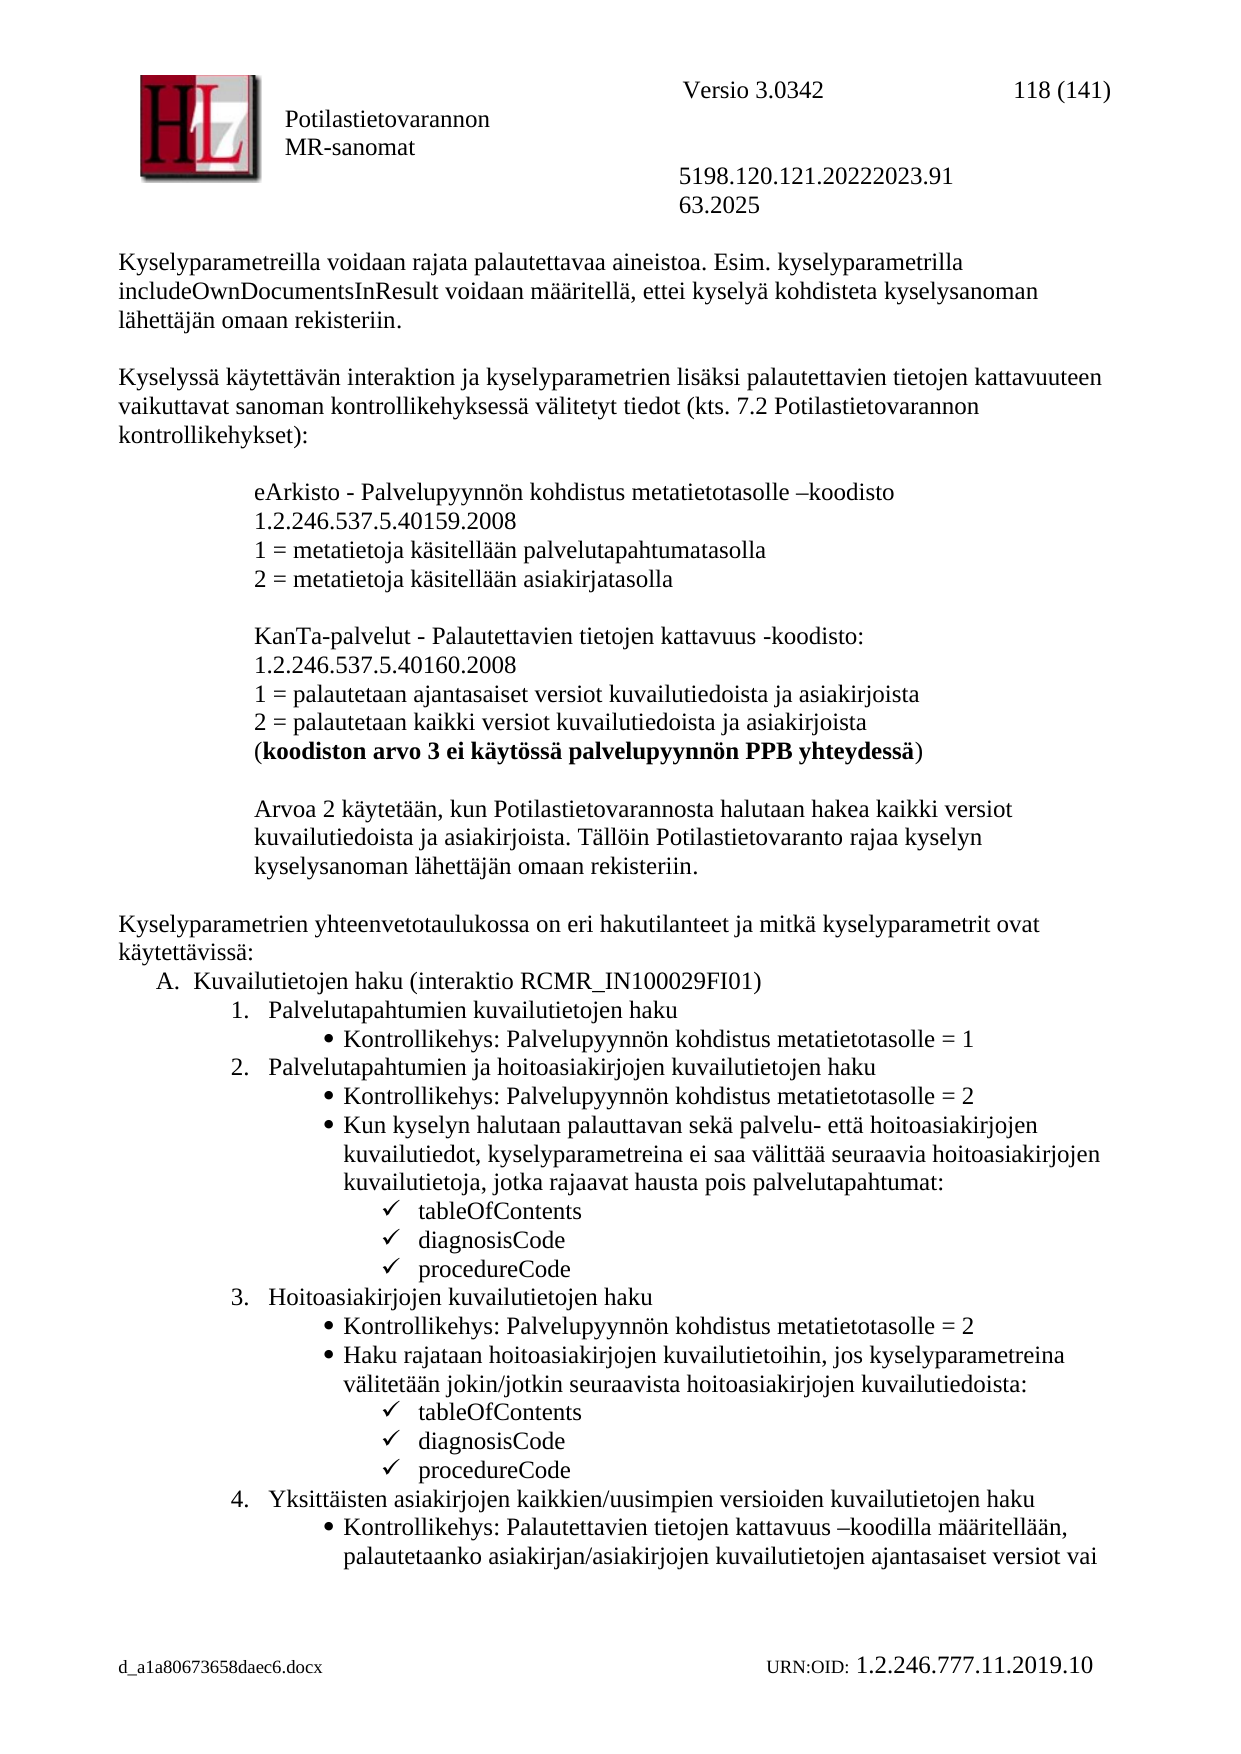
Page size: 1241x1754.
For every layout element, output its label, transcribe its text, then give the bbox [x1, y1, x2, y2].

text 2 = palautetaan kaikki versiot kuvailutiedoista ja asiakirjoista [254, 707, 1122, 736]
text Kyselyssä käytettävän interaktion ja kyselyparametrien lisäksi palautettavien tietojen kattavuuteen vaikuttavat sanoman kontrollikehyksessä välitetyt tiedot (kts. 7.2 Potilastietovarannon kontrollikehykset): [118, 362, 1122, 449]
text 1 = palautetaan ajantasaiset versiot kuvailutiedoista ja asiakirjoista [254, 679, 1122, 707]
picture [140, 75, 263, 183]
list tableOfContents [381, 1196, 1122, 1225]
text Kyselyparametreilla voidaan rajata palautettavaa aineistoa. Esim. kyselyparametrilla includeOwnDocumentsInResult voidaan määritellä, ettei kyselyä kohdisteta kyselysanoman lähettäjän omaan rekisteriin. [118, 247, 1122, 334]
list Palvelutapahtumien kuvailutietojen haku [231, 995, 1122, 1024]
text KanTa-palvelut - Palautettavien tietojen kattavuus -koodisto: 1.2.246.537.5.40160.2008 [254, 621, 1122, 679]
text (koodiston arvo 3 ei käytössä palvelupyynnön PPB yhteydessä) [254, 736, 1122, 765]
text eArkisto - Palvelupyynnön kohdistus metatietotasolle –koodisto 1.2.246.537.5.40159.2008 [254, 477, 1122, 535]
list Kuvailutietojen haku (interaktio RCMR_IN100029FI01) [156, 966, 1122, 995]
list procedureCode [381, 1254, 1122, 1282]
text 2 = metatietoja käsitellään asiakirjatasolla [254, 564, 1122, 592]
list tableOfContents [381, 1397, 1122, 1426]
list Haku rajataan hoitoasiakirjojen kuvailutietoihin, jos kyselyparametreina välitetään jokin/jotkin seuraavista hoitoasiakirjojen kuvailutiedoista: [324, 1340, 1122, 1397]
list Kun kyselyn halutaan palauttavan sekä palvelu- että hoitoasiakirjojen kuvailutiedot, kyselyparametreina ei saa välittää seuraavia hoitoasiakirjojen kuvailutietoja, jotka rajaavat hausta pois palvelutapahtumat: [324, 1110, 1122, 1196]
list Kontrollikehys: Palvelupyynnön kohdistus metatietotasolle = 1 [324, 1024, 1122, 1052]
list Kontrollikehys: Palvelupyynnön kohdistus metatietotasolle = 2 [324, 1311, 1122, 1340]
list diagnosisCode [381, 1225, 1122, 1254]
list diagnosisCode [381, 1426, 1122, 1455]
list Hoitoasiakirjojen kuvailutietojen haku [231, 1282, 1122, 1311]
list Kontrollikehys: Palvelupyynnön kohdistus metatietotasolle = 2 [324, 1081, 1122, 1110]
text Arvoa 2 käytetään, kun Potilastietovarannosta halutaan hakea kaikki versiot kuvailutiedoista ja asiakirjoista. Tällöin Potilastietovaranto rajaa kyselyn kyselysanoman lähettäjän omaan rekisteriin. [254, 794, 1122, 880]
list Palvelutapahtumien ja hoitoasiakirjojen kuvailutietojen haku [231, 1052, 1122, 1081]
list procedureCode [381, 1455, 1122, 1484]
text Kyselyparametrien yhteenvetotaulukossa on eri hakutilanteet ja mitkä kyselyparametrit ovat käytettävissä: [118, 909, 1122, 966]
list Yksittäisten asiakirjojen kaikkien/uusimpien versioiden kuvailutietojen haku [231, 1484, 1122, 1512]
text 1 = metatietoja käsitellään palvelutapahtumatasolla [254, 535, 1122, 564]
